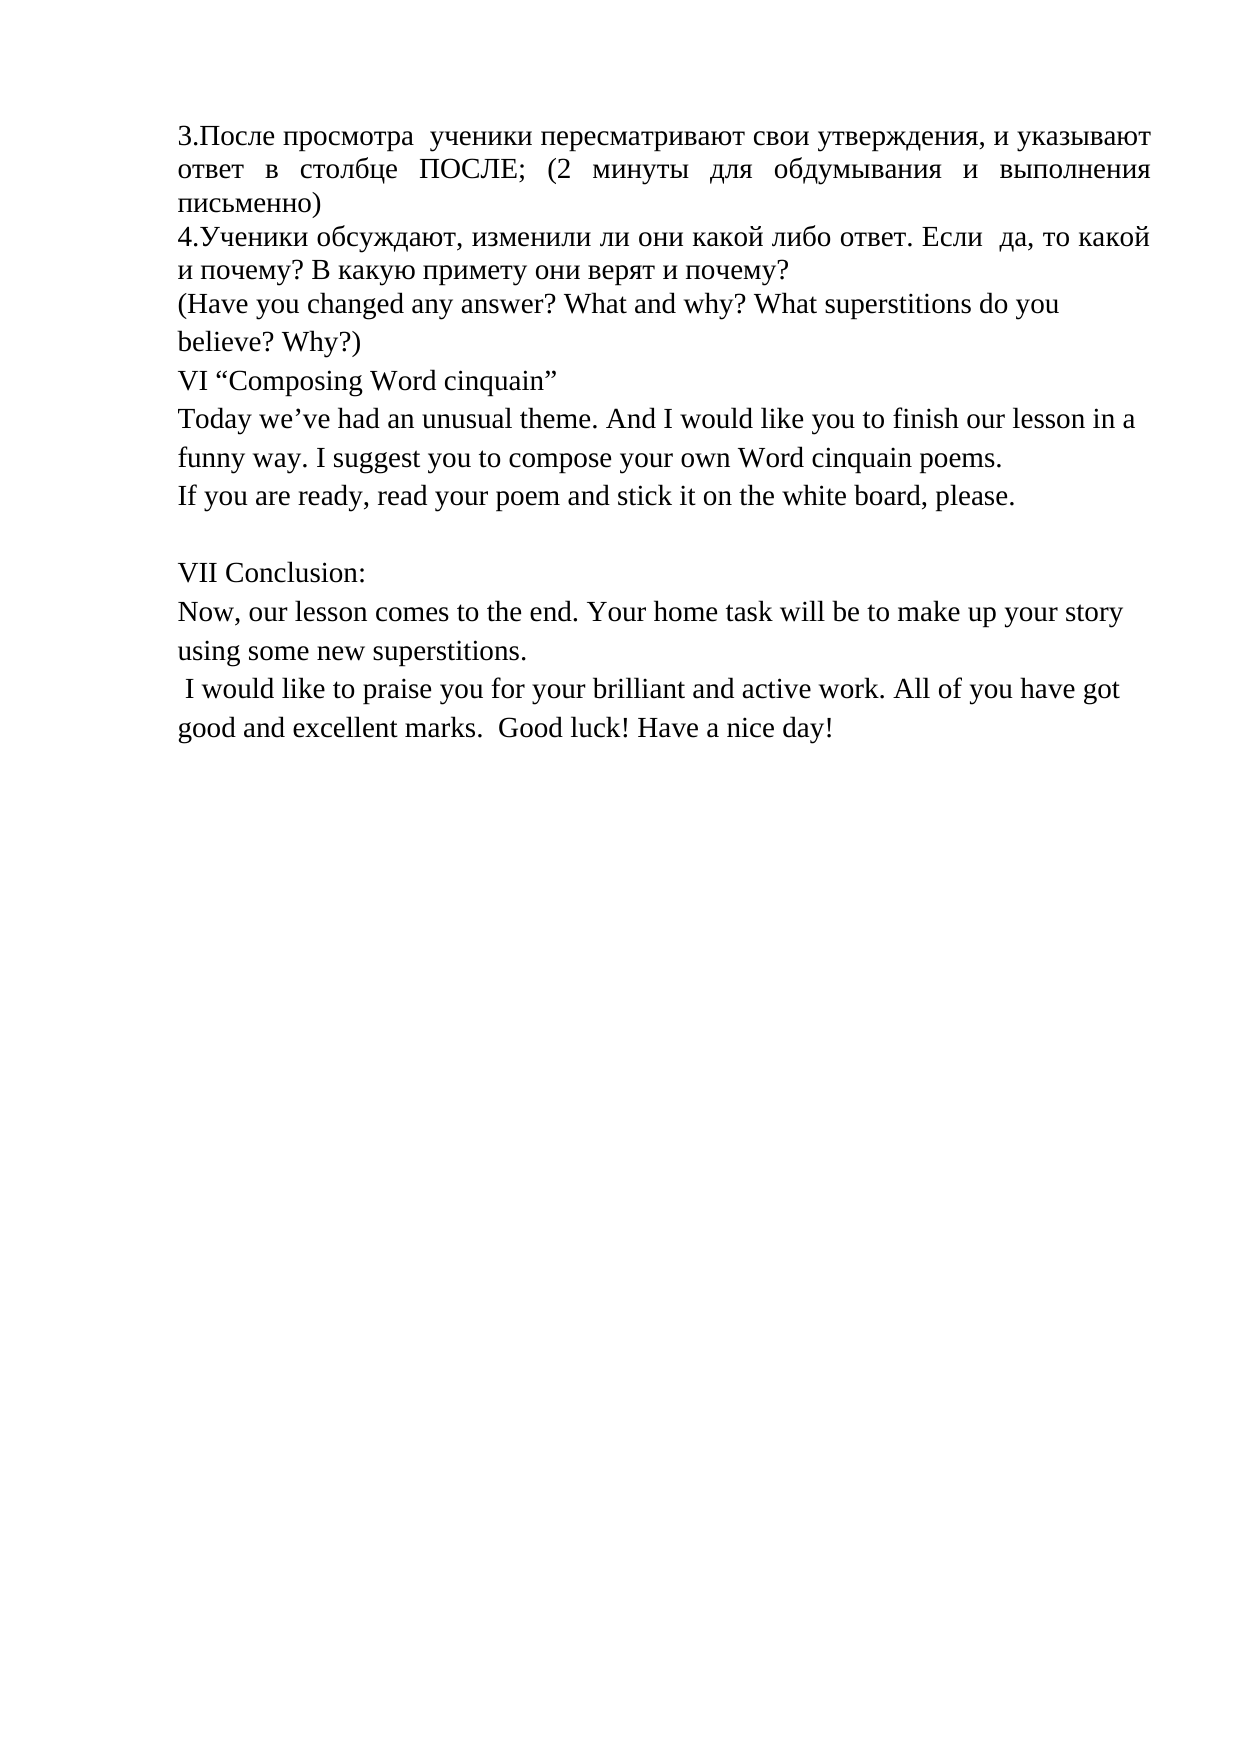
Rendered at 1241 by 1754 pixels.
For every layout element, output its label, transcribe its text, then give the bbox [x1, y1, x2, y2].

text 3.После просмотра ученики пересматривают свои утверждения, и указывают ответ в столбце ПОСЛЕ; (2 минуты для обдумывания и выполнения письменно) [177, 118, 1152, 219]
text VI “Composing Word cinquain” [177, 363, 1152, 396]
text VII Conclusion: [177, 556, 1152, 589]
text (Have you changed any answer? What and why? What superstitions do you believe? Why?) [177, 286, 1152, 358]
text 4.Ученики обсуждают, изменили ли они какой либо ответ. Если да, то какой и почему? В какую примету они верят и почему? [177, 219, 1152, 286]
text If you are ready, read your poem and stick it on the white board, please. [177, 478, 1152, 512]
text Now, our lesson comes to the end. Your home task will be to make up your story using some new superstitions. [177, 594, 1152, 666]
text Today we’ve had an unusual theme. And I would like you to finish our lesson in a funny way. I suggest you to compose your own Word cinquain poems. [177, 401, 1152, 473]
text I would like to praise you for your brilliant and active work. All of you have got good and excellent marks. Good luck! Have a nice day! [177, 671, 1152, 743]
